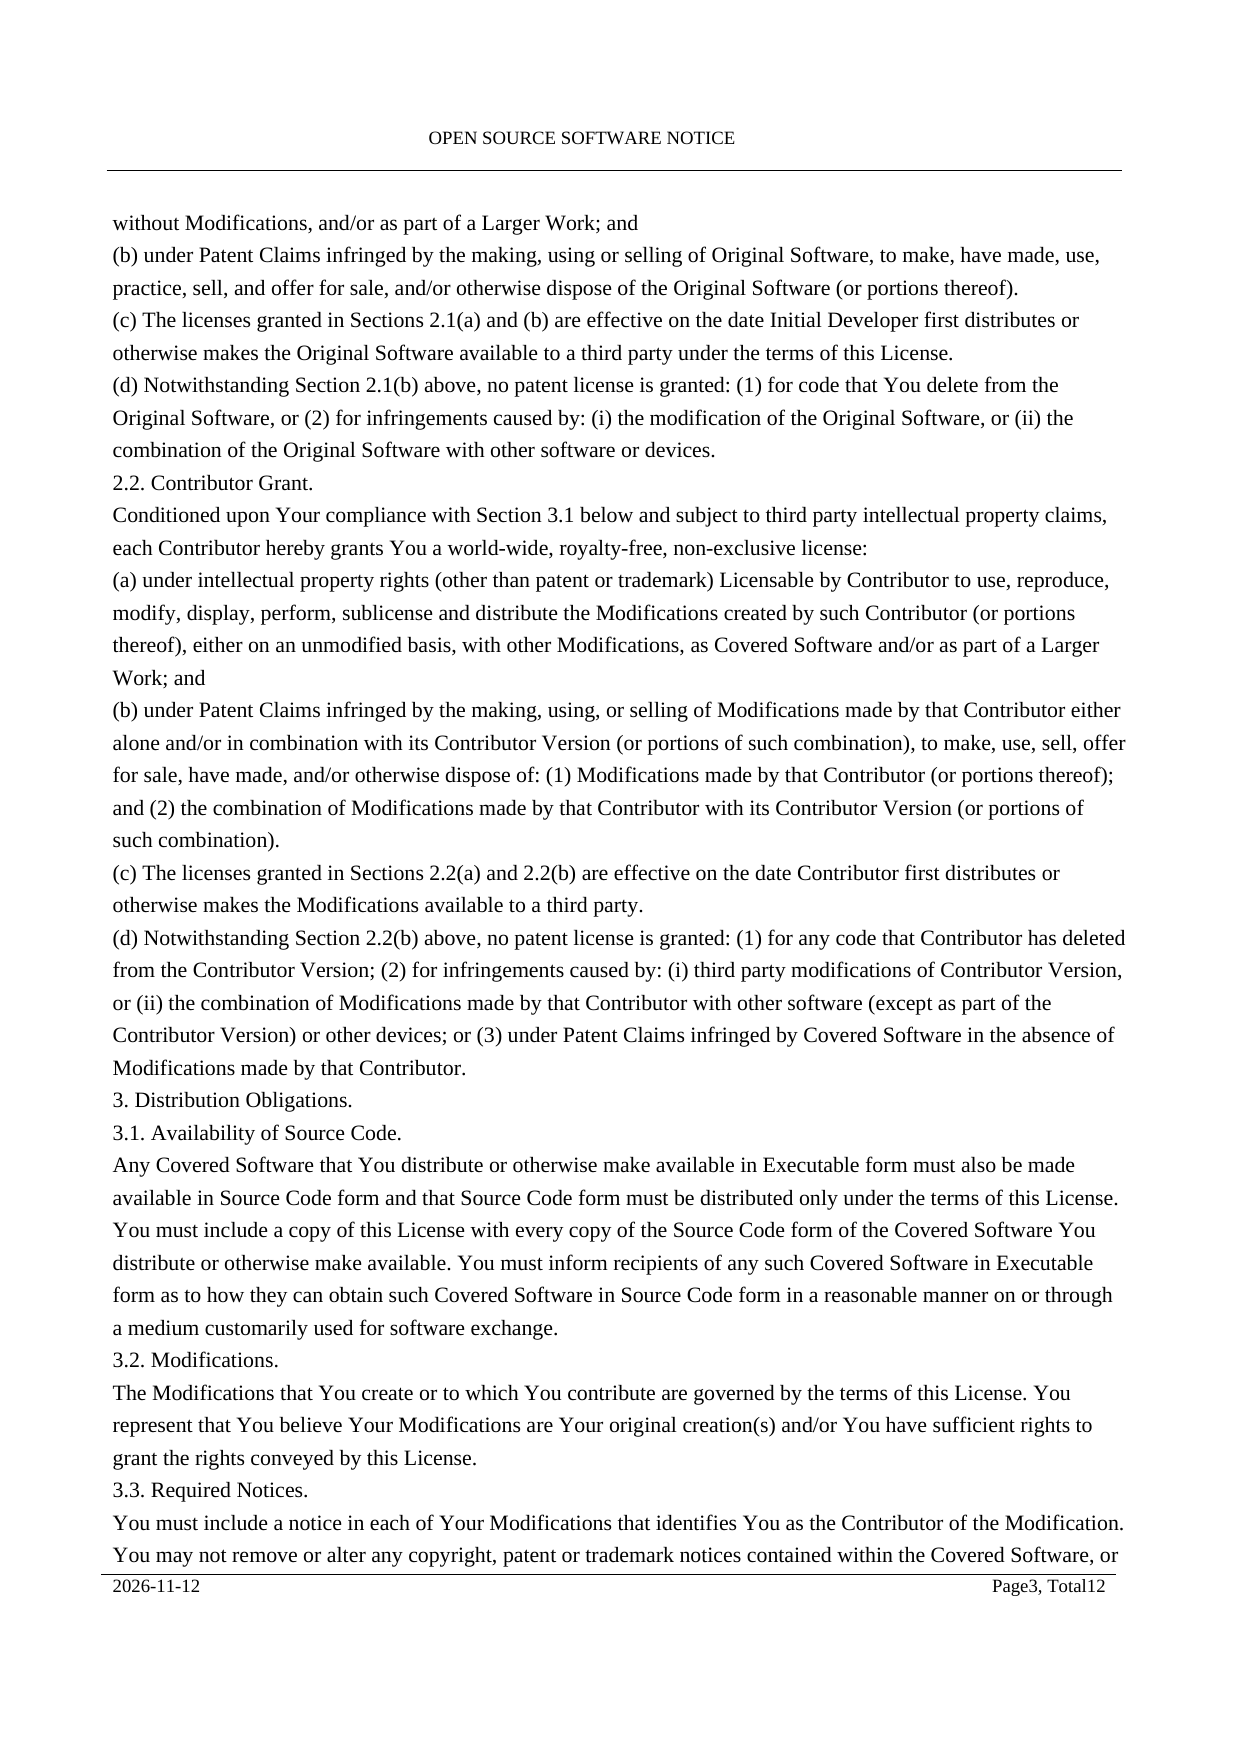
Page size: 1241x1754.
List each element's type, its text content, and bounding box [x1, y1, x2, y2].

text Any Covered Software that You distribute or otherwise make available in Executable form must also be made available in Source Code form and that Source Code form must be distributed only under the terms of this License. You must include a copy of this License with every copy of the Source Code form of the Covered Software You distribute or otherwise make available. You must inform recipients of any such Covered Software in Executable form as to how they can obtain such Covered Software in Source Code form in a reasonable manner on or through a medium customarily used for software exchange. [112, 1149, 1128, 1344]
text (c) The licenses granted in Sections 2.2(a) and 2.2(b) are effective on the date Contributor first distributes or otherwise makes the Modifications available to a third party. [112, 856, 1128, 921]
text (c) The licenses granted in Sections 2.1(a) and (b) are effective on the date Initial Developer first distributes or otherwise makes the Original Software available to a third party under the terms of this License. [112, 304, 1128, 369]
text 3.2. Modifications. [112, 1344, 1128, 1376]
text Conditioned upon Your compliance with Section 3.1 below and subject to third party intellectual property claims, each Contributor hereby grants You a world-wide, royalty-free, non-exclusive license: [112, 499, 1128, 564]
text (b) under Patent Claims infringed by the making, using, or selling of Modifications made by that Contributor either alone and/or in combination with its Contributor Version (or portions of such combination), to make, use, sell, offer for sale, have made, and/or otherwise dispose of: (1) Modifications made by that Contributor (or portions thereof); and (2) the combination of Modifications made by that Contributor with its Contributor Version (or portions of such combination). [112, 694, 1128, 856]
text (d) Notwithstanding Section 2.1(b) above, no patent license is granted: (1) for code that You delete from the Original Software, or (2) for infringements caused by: (i) the modification of the Original Software, or (ii) the combination of the Original Software with other software or devices. [112, 369, 1128, 466]
text 3.1. Availability of Source Code. [112, 1116, 1128, 1149]
text (d) Notwithstanding Section 2.2(b) above, no patent license is granted: (1) for any code that Contributor has deleted from the Contributor Version; (2) for infringements caused by: (i) third party modifications of Contributor Version, or (ii) the combination of Modifications made by that Contributor with other software (except as part of the Contributor Version) or other devices; or (3) under Patent Claims infringed by Covered Software in the absence of Modifications made by that Contributor. [112, 921, 1128, 1084]
text 3. Distribution Obligations. [112, 1084, 1128, 1116]
text (b) under Patent Claims infringed by the making, using or selling of Original Software, to make, have made, use, practice, sell, and offer for sale, and/or otherwise dispose of the Original Software (or portions thereof). [112, 239, 1128, 304]
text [112, 206, 1128, 239]
text 2.2. Contributor Grant. [112, 466, 1128, 499]
text 3.3. Required Notices. [112, 1474, 1128, 1506]
text The Modifications that You create or to which You contribute are governed by the terms of this License. You represent that You believe Your Modifications are Your original creation(s) and/or You have sufficient rights to grant the rights conveyed by this License. [112, 1376, 1128, 1474]
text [112, 1506, 1128, 1571]
text (a) under intellectual property rights (other than patent or trademark) Licensable by Contributor to use, reproduce, modify, display, perform, sublicense and distribute the Modifications created by such Contributor (or portions thereof), either on an unmodified basis, with other Modifications, as Covered Software and/or as part of a Larger Work; and [112, 564, 1128, 694]
